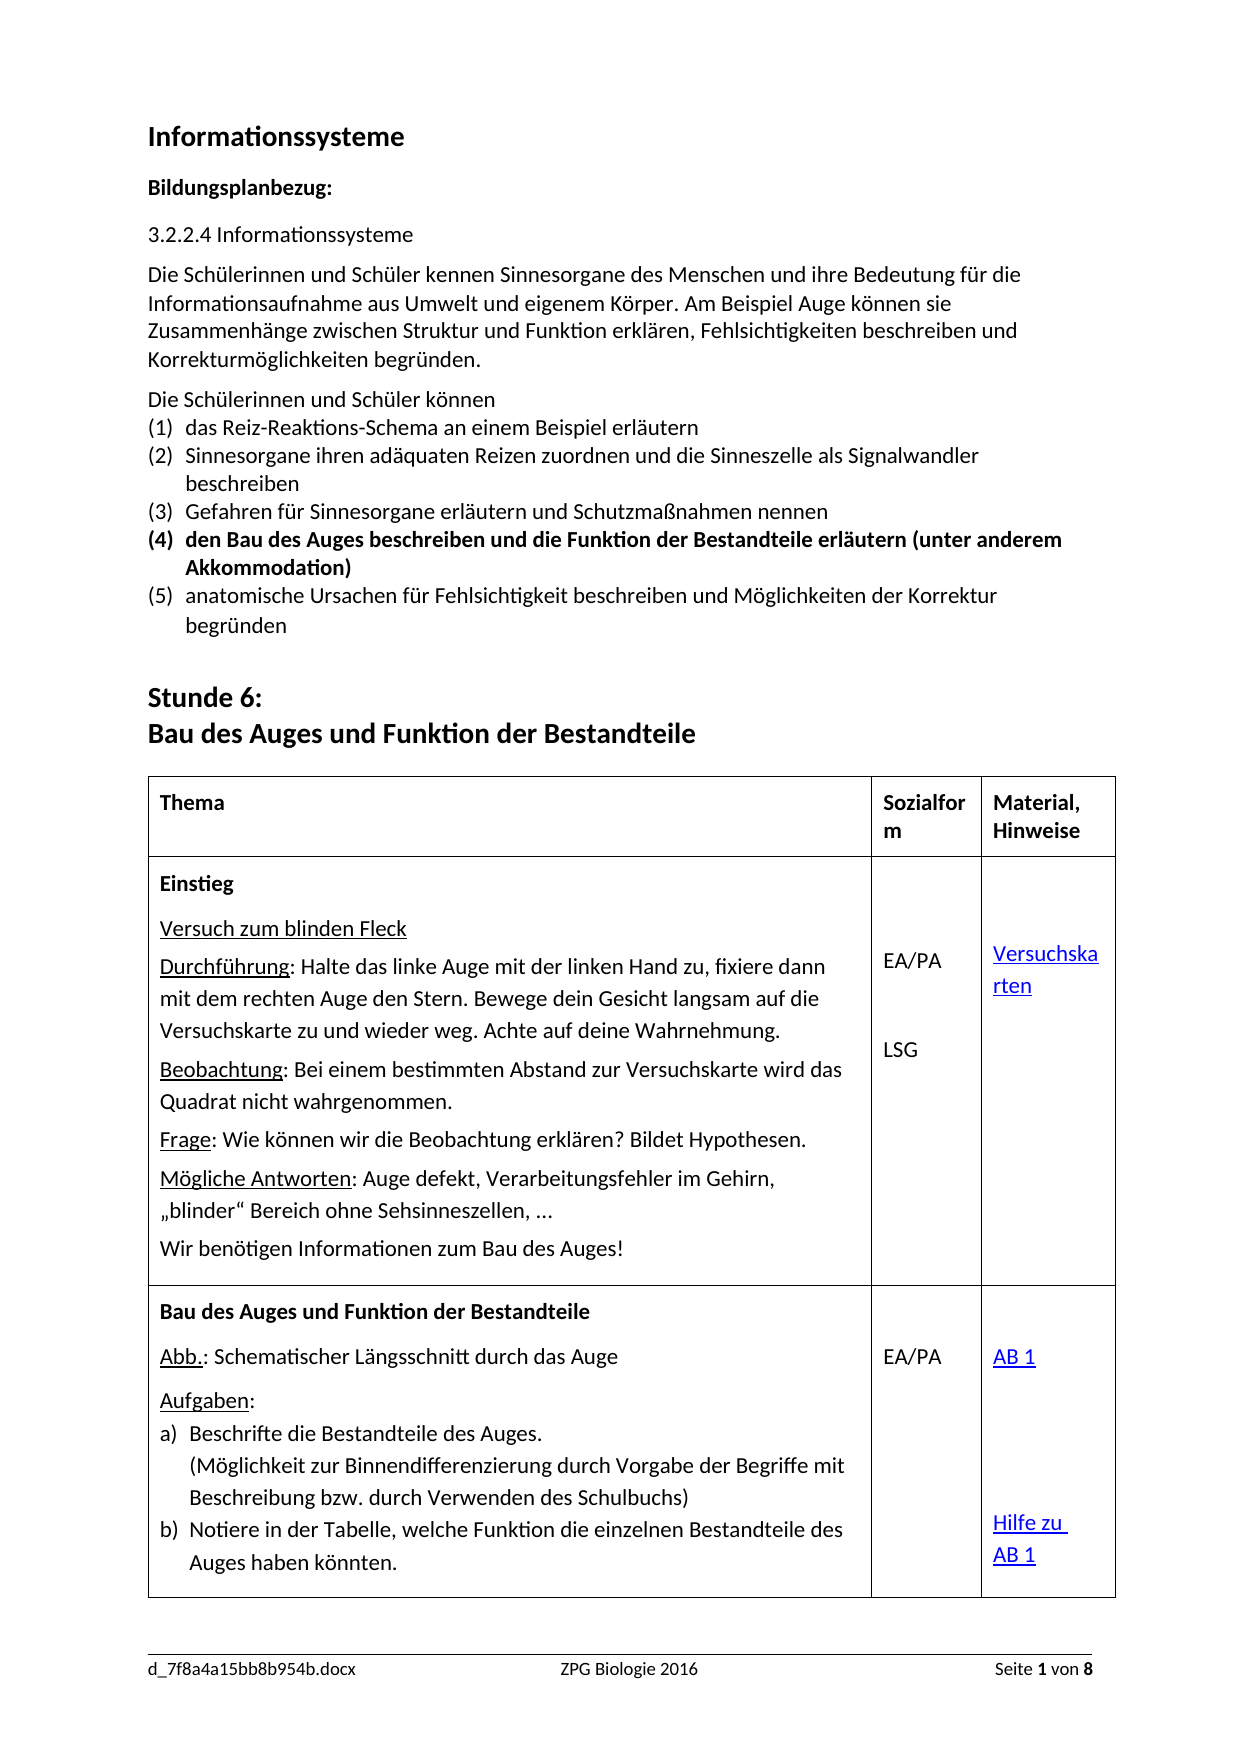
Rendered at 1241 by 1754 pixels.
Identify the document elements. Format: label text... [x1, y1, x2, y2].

table_cell EA/PA LSG [872, 857, 981, 1284]
table_header Thema [149, 777, 871, 856]
table_header Material, Hinweise [982, 777, 1115, 856]
table_cell Einstieg Versuch zum blinden Fleck Durchführung: Halte das linke Auge mit der linken Hand zu, fixiere dann mit dem rechten Auge den Stern. Bewege dein Gesicht langsam auf die Versuchskarte zu und wieder weg. Achte auf deine Wahrnehmung. Beobachtung: Bei einem bestimmten Abstand zur Versuchskarte wird das Quadrat nicht wahrgenommen. Frage: Wie können wir die Beobachtung erklären? Bildet Hypothesen. Mögliche Antworten: Auge defekt, Verarbeitungsfehler im Gehirn, „blinder“ Bereich ohne Sehsinneszellen, ... Wir benötigen Informationen zum Bau des Auges! [149, 857, 871, 1284]
list das Reiz-Reaktions-Schema an einem Beispiel erläutern [148, 413, 1092, 441]
table_cell Versuchskarten [982, 857, 1115, 1284]
table_cell AB 1 Hilfe zu AB 1 [982, 1286, 1115, 1597]
table_header Sozialform [872, 777, 981, 856]
list Gefahren für Sinnesorgane erläutern und Schutzmaßnahmen nennen [148, 497, 1092, 525]
table_cell EA/PA [872, 1286, 981, 1597]
list Sinnesorgane ihren adäquaten Reizen zuordnen und die Sinneszelle als Signalwandler beschreiben [148, 441, 1092, 497]
text Die Schülerinnen und Schüler können [148, 385, 1092, 413]
text 3.2.2.4 Informationssysteme [148, 220, 1092, 248]
list den Bau des Auges beschreiben und die Funktion der Bestandteile erläutern (unter anderem Akkommodation) [148, 525, 1092, 581]
table_cell Bau des Auges und Funktion der Bestandteile Abb.: Schematischer Längsschnitt durch das Auge Aufgaben: Beschrifte die Bestandteile des Auges. (Möglichkeit zur Binnendifferenzierung durch Vorgabe der Begriffe mit Beschreibung bzw. durch Verwenden des Schulbuchs) Notiere in der Tabelle, welche Funktion die einzelnen Bestandteile des Auges haben könnten. [149, 1286, 871, 1597]
text Bildungsplanbezug: [148, 173, 1092, 201]
text Stunde 6: Bau des Auges und Funktion der Bestandteile [148, 679, 1092, 751]
list anatomische Ursachen für Fehlsichtigkeit beschreiben und Möglichkeiten der Korrektur begründen [148, 581, 1092, 639]
text Die Schülerinnen und Schüler kennen Sinnesorgane des Menschen und ihre Bedeutung für die Informationsaufnahme aus Umwelt und eigenem Körper. Am Beispiel Auge können sie Zusammenhänge zwischen Struktur und Funktion erklären, Fehlsichtigkeiten beschreiben und Korrekturmöglichkeiten begründen. [148, 261, 1092, 373]
text Informationssysteme [148, 118, 1092, 154]
